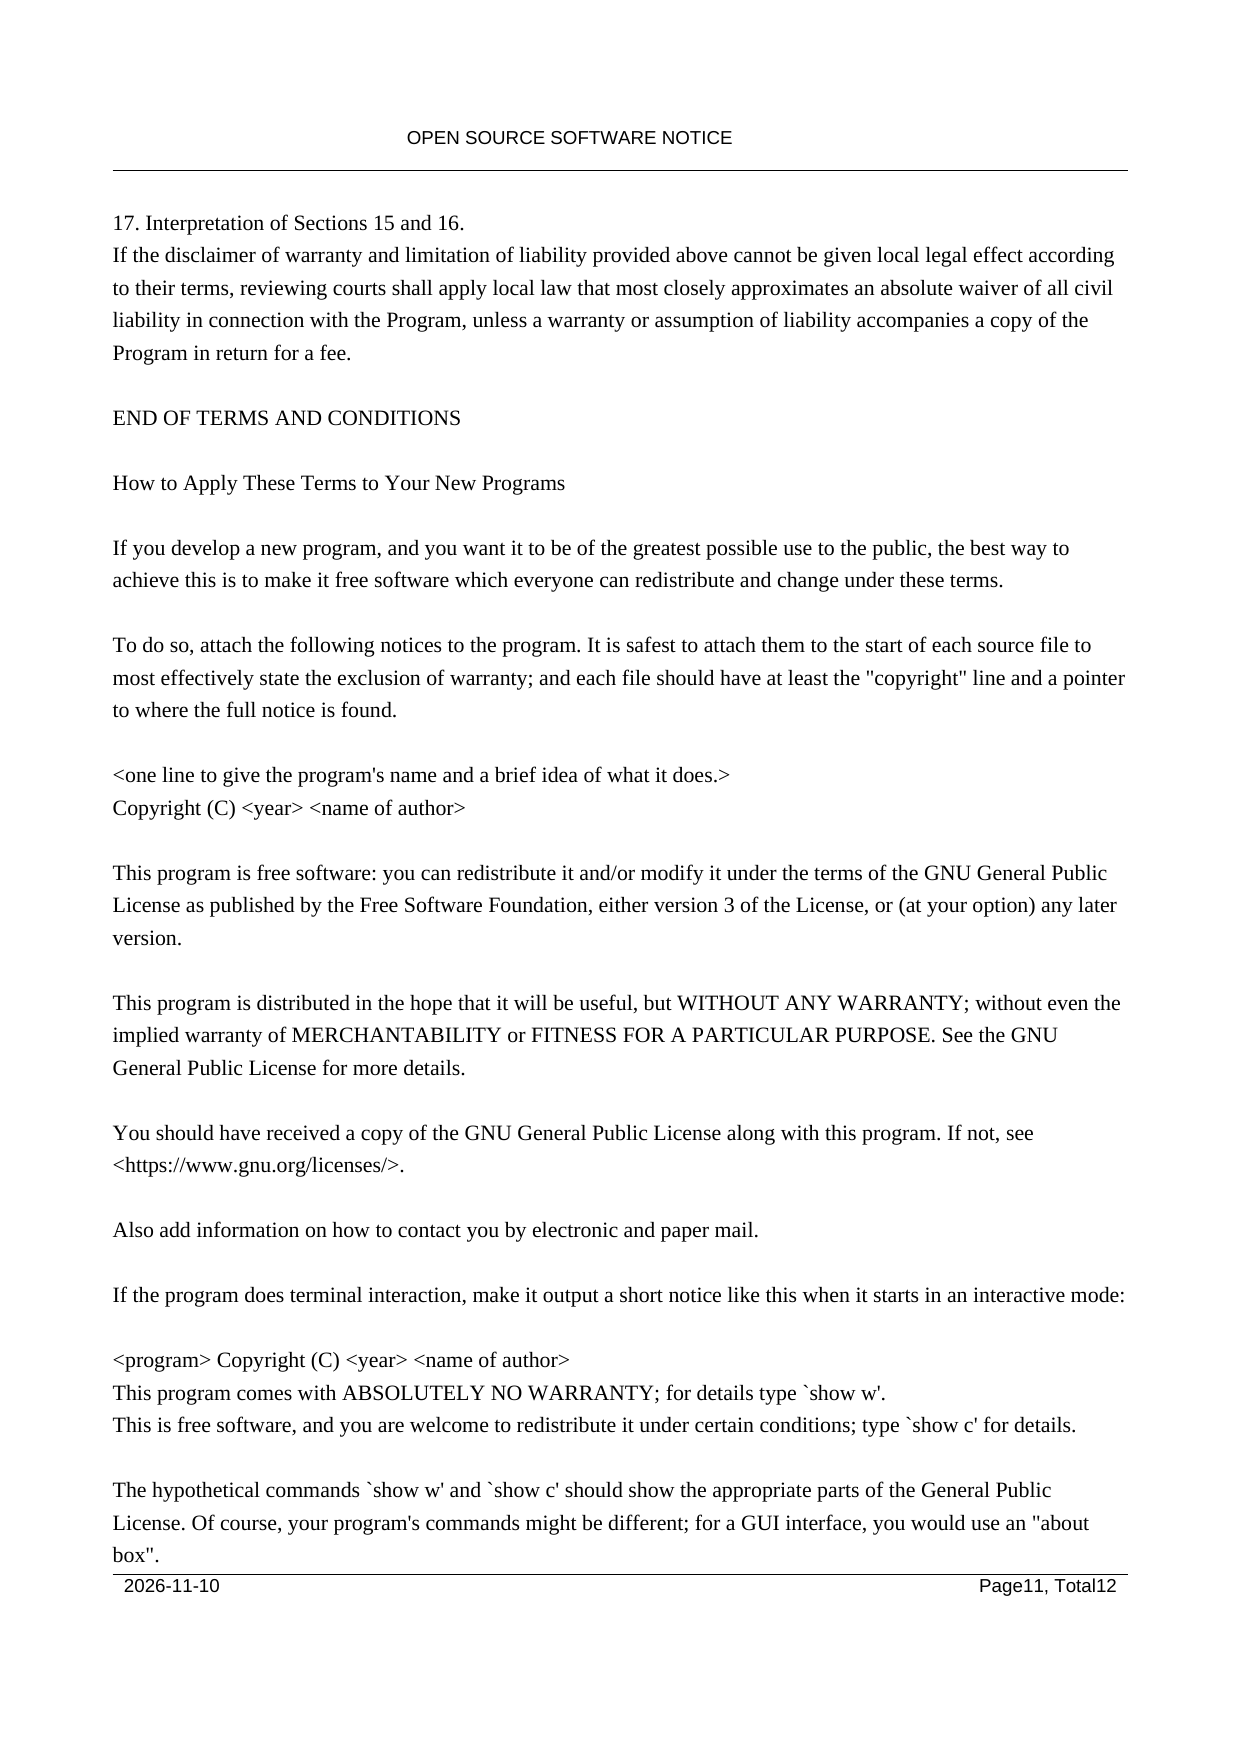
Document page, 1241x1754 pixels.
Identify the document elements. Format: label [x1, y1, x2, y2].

text [112, 206, 1128, 1571]
